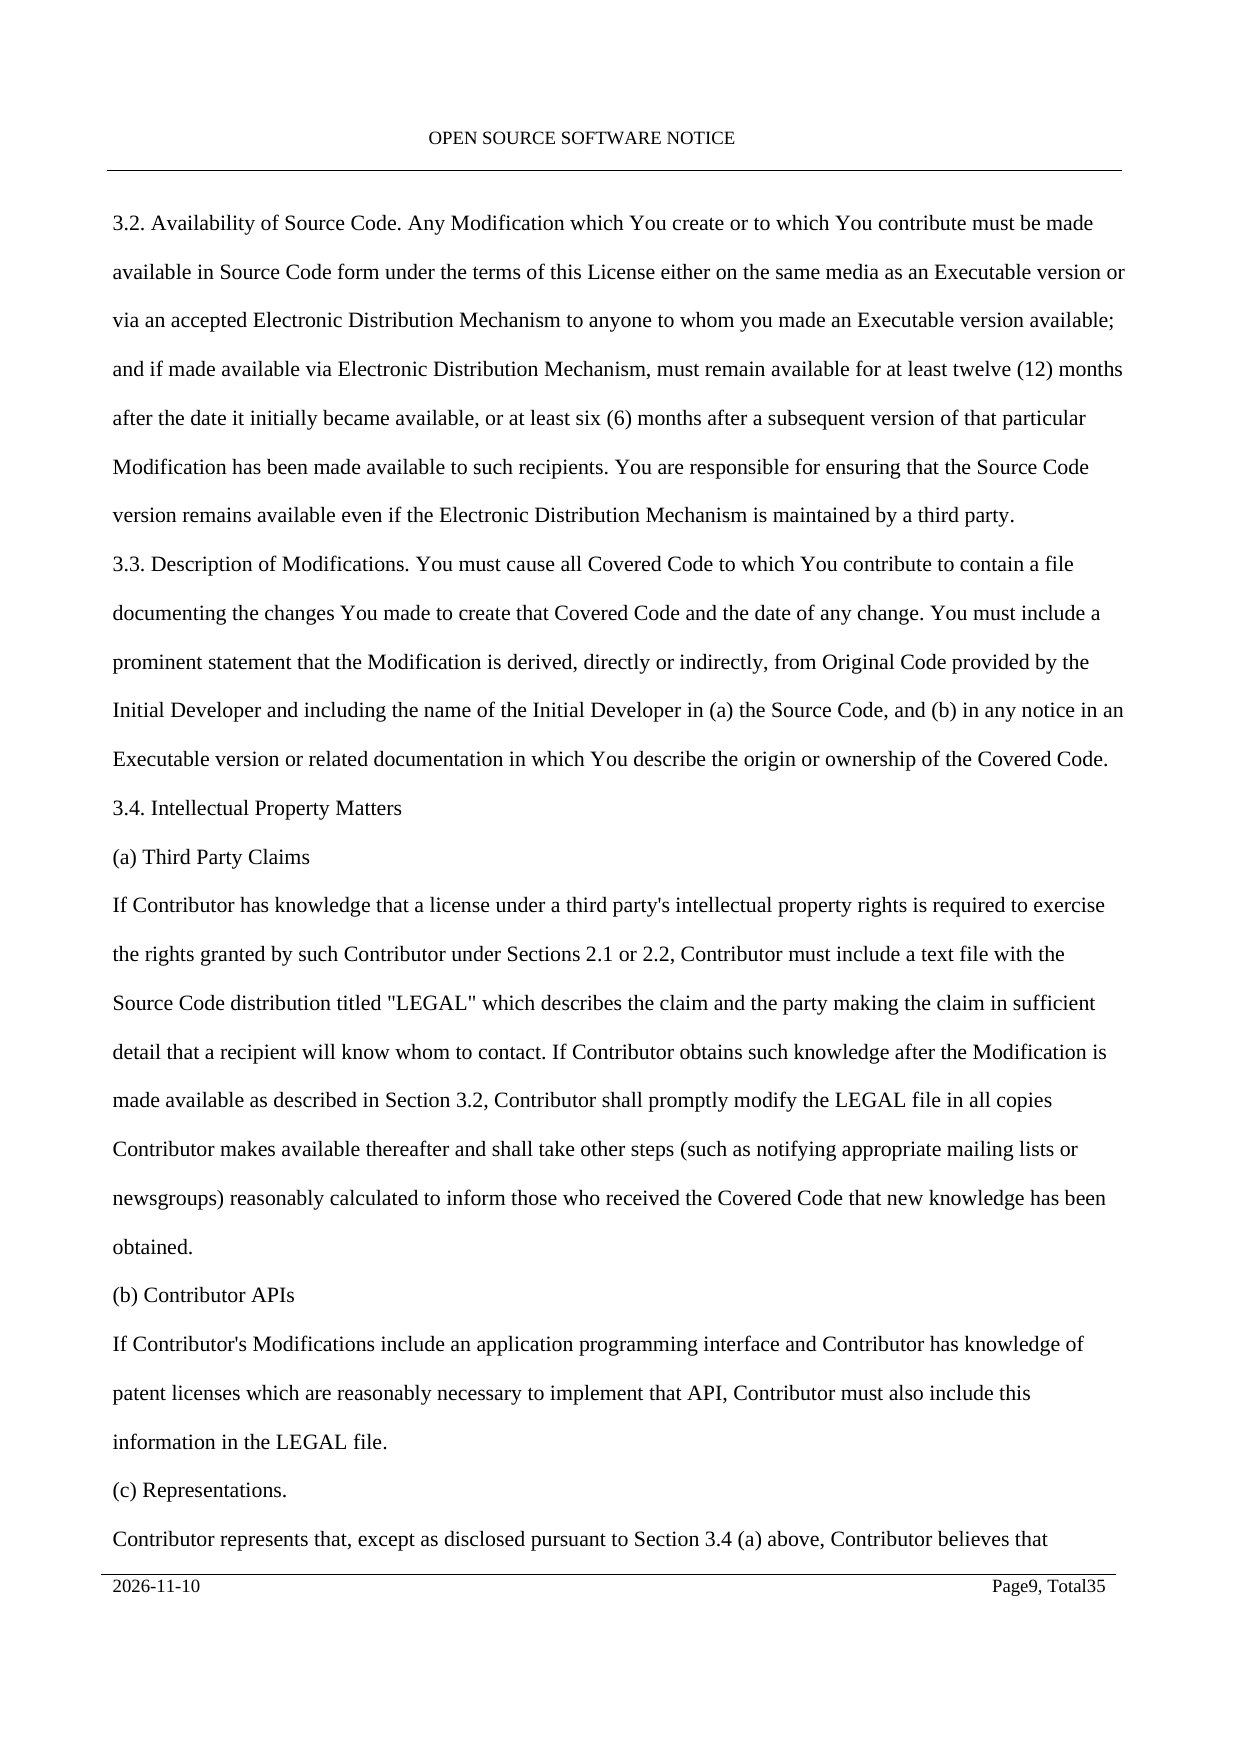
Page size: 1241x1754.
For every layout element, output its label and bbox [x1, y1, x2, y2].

text [112, 206, 1128, 1555]
